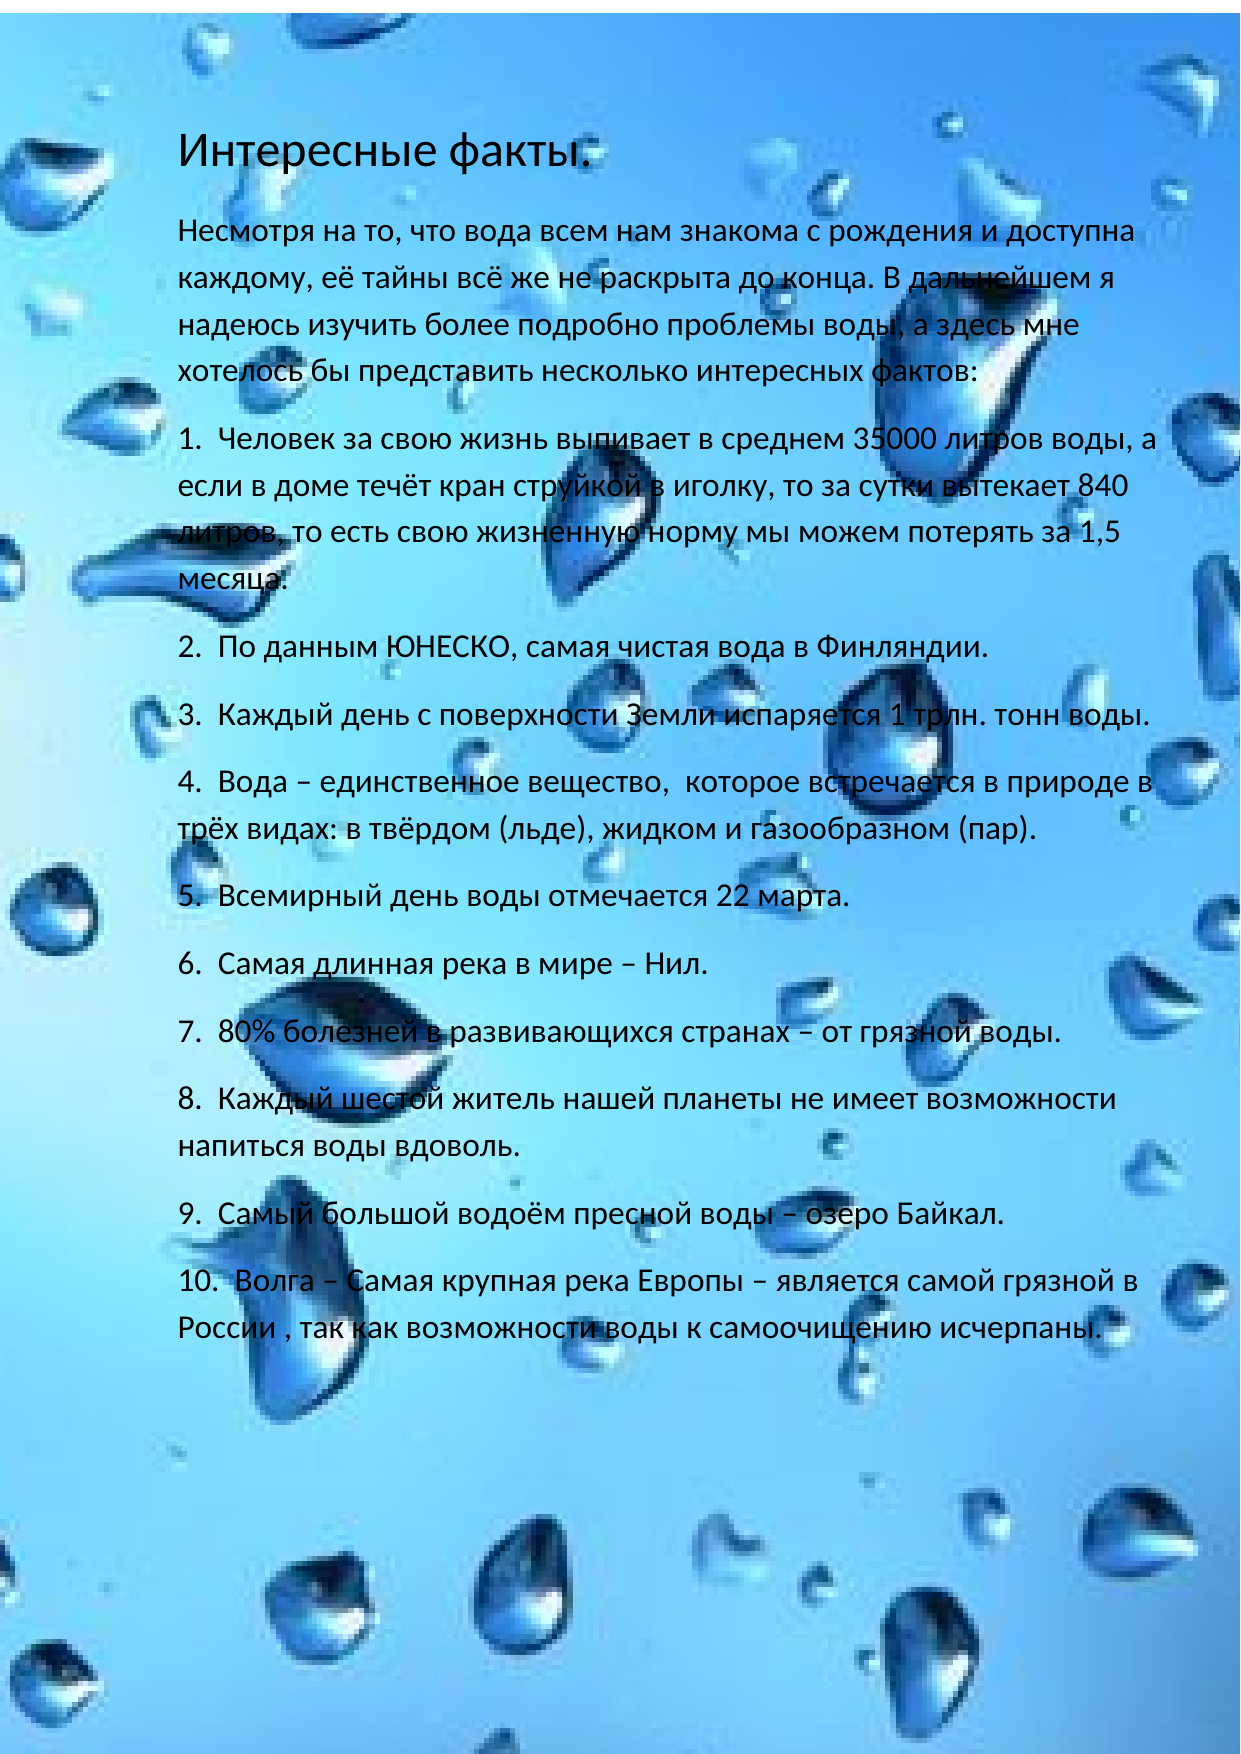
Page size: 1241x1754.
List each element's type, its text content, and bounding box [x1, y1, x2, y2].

text 1. Человек за свою жизнь выпивает в среднем 35000 литров воды, а если в доме течёт кран струйкой в иголку, то за сутки вытекает 840 литров, то есть свою жизненную норму мы можем потерять за 1,5 месяца. [177, 417, 1167, 598]
text 7. 80% болезней в развивающихся странах – от грязной воды. [177, 1010, 1167, 1050]
text 8. Каждый шестой житель нашей планеты не имеет возможности напиться воды вдоволь. [177, 1077, 1167, 1165]
text Интересные факты. [177, 118, 1167, 179]
text 2. По данным ЮНЕСКО, самая чистая вода в Финляндии. [177, 625, 1167, 666]
text 10. Волга – Самая крупная река Европы – является самой грязной в России , так как возможности воды к самоочищению исчерпаны. [177, 1259, 1167, 1347]
picture [0, 13, 1241, 1754]
text 4. Вода – единственное вещество, которое встречается в природе в трёх видах: в твёрдом (льде), жидком и газообразном (пар). [177, 760, 1167, 848]
text 5. Всемирный день воды отмечается 22 марта. [177, 874, 1167, 915]
text 9. Самый большой водоём пресной воды – озеро Байкал. [177, 1192, 1167, 1232]
text 3. Каждый день с поверхности Земли испаряется 1 трлн. тонн воды. [177, 692, 1167, 733]
text 6. Самая длинная река в мире – Нил. [177, 942, 1167, 983]
text Несмотря на то, что вода всем нам знакома с рождения и доступна каждому, её тайны всё же не раскрыта до конца. В дальнейшем я надеюсь изучить более подробно проблемы воды, а здесь мне хотелось бы представить несколько интересных фактов: [177, 209, 1167, 390]
